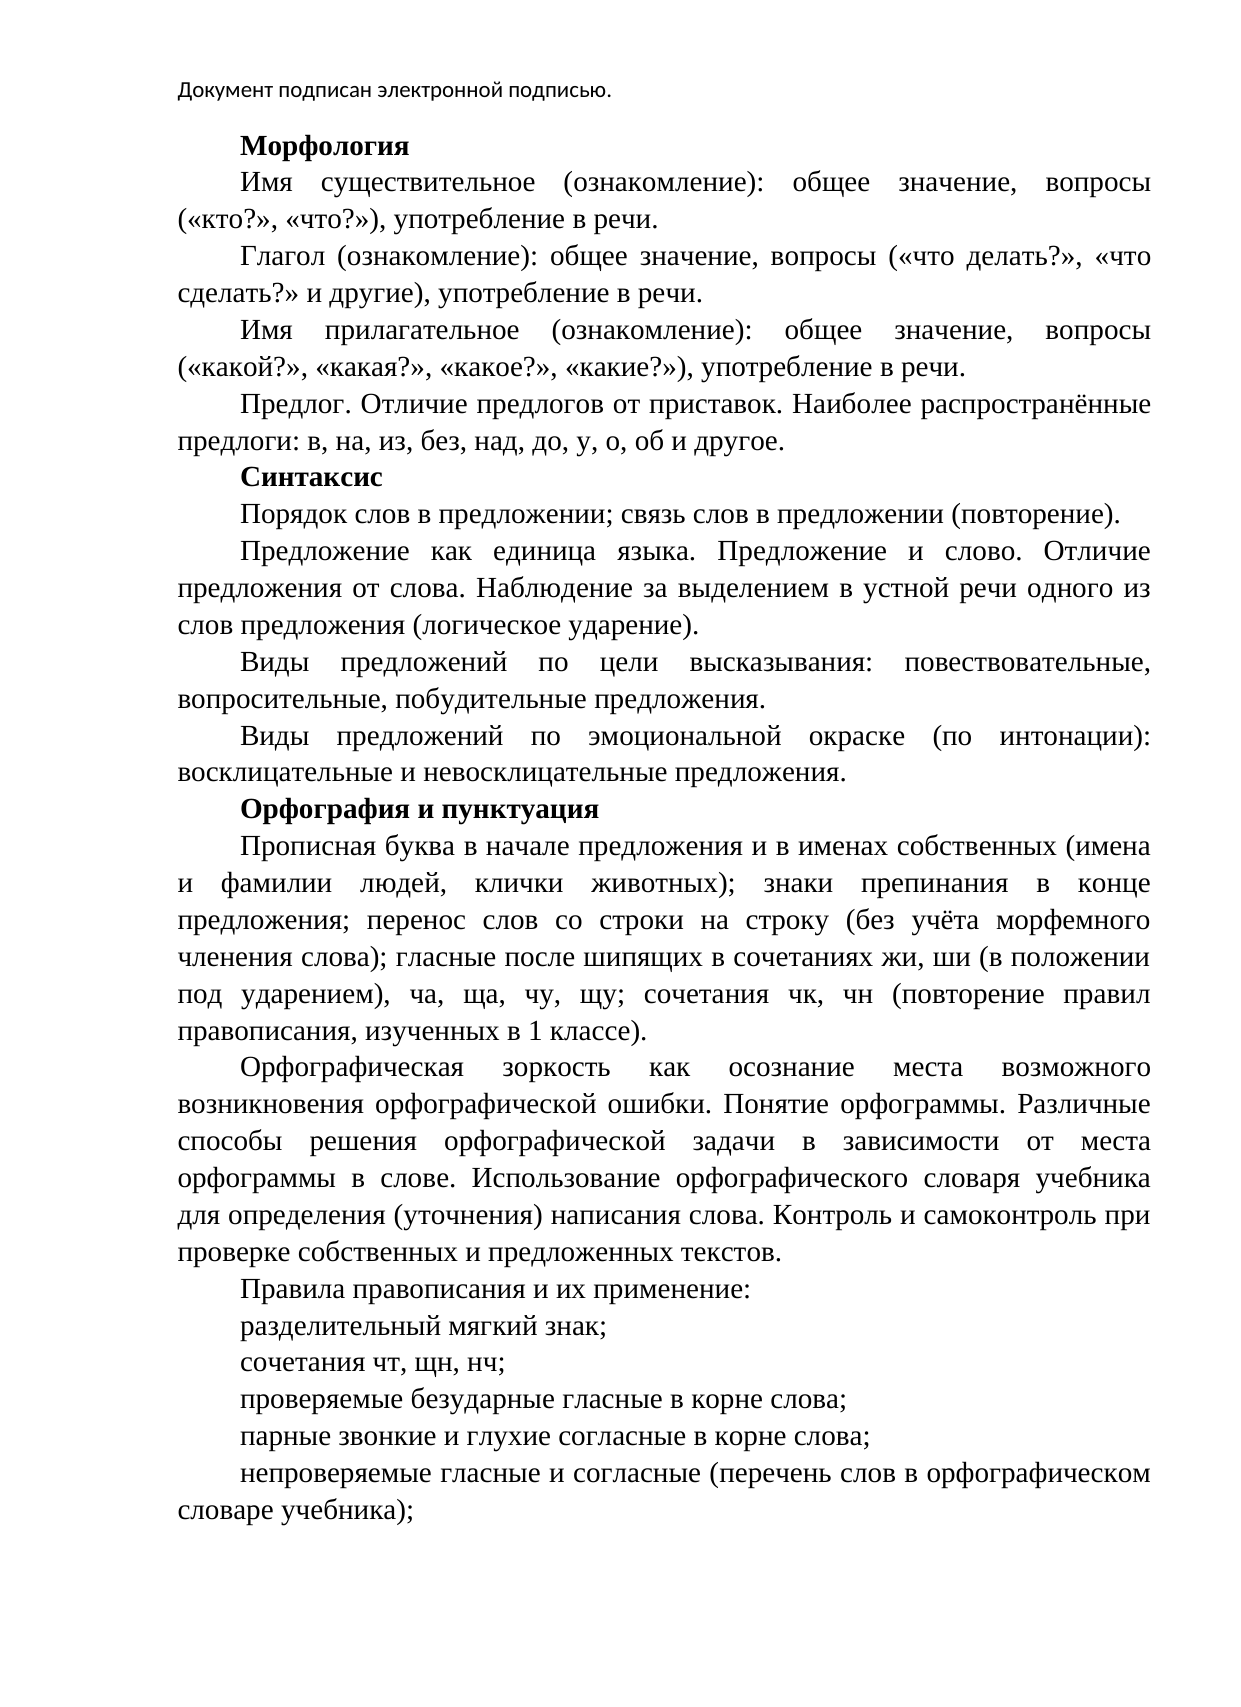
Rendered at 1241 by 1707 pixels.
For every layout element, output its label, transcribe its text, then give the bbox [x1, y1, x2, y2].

text проверяемые безударные гласные в корне слова; [177, 1381, 1152, 1415]
text Глагол (ознакомление): общее значение, вопросы («что делать?», «что сделать?» и другие), употребление в речи. [177, 238, 1152, 309]
text парные звонкие и глухие согласные в корне слова; [177, 1418, 1152, 1452]
text Орфографическая зоркость как осознание места возможного возникновения орфографической ошибки. Понятие орфограммы. Различные способы решения орфографической задачи в зависимости от места орфограммы в слове. Использование орфографического словаря учебника для определения (уточнения) написания слова. Контроль и самоконтроль при проверке собственных и предложенных текстов. [177, 1049, 1152, 1267]
text Прописная буква в начале предложения и в именах собственных (имена и фамилии людей, клички животных); знаки препинания в конце предложения; перенос слов со строки на строку (без учёта морфемного членения слова); гласные после шипящих в сочетаниях жи, ши (в положении под ударением), ча, ща, чу, щу; сочетания чк, чн (повторение правил правописания, изученных в 1 классе). [177, 828, 1152, 1046]
text Морфология [177, 128, 1152, 161]
text Предложение как единица языка. Предложение и слово. Отличие предложения от слова. Наблюдение за выделением в устной речи одного из слов предложения (логическое ударение). [177, 533, 1152, 641]
text Синтаксис [177, 459, 1152, 493]
text Предлог. Отличие предлогов от приставок. Наиболее распространённые предлоги: в, на, из, без, над, до, у, о, об и другое. [177, 386, 1152, 456]
text Виды предложений по эмоциональной окраске (по интонации): восклицательные и невосклицательные предложения. [177, 718, 1152, 788]
text сочетания чт, щн, нч; [177, 1344, 1152, 1378]
text Правила правописания и их применение: [177, 1271, 1152, 1304]
text Имя существительное (ознакомление): общее значение, вопросы («кто?», «что?»), употребление в речи. [177, 164, 1152, 235]
text Виды предложений по цели высказывания: повествовательные, вопросительные, побудительные предложения. [177, 644, 1152, 714]
text Порядок слов в предложении; связь слов в предложении (повторение). [177, 496, 1152, 530]
text Орфография и пунктуация [177, 791, 1152, 825]
text разделительный мягкий знак; [177, 1308, 1152, 1341]
text Имя прилагательное (ознакомление): общее значение, вопросы («какой?», «какая?», «какое?», «какие?»), употребление в речи. [177, 312, 1152, 382]
text непроверяемые гласные и согласные (перечень слов в орфографическом словаре учебника); [177, 1455, 1152, 1526]
